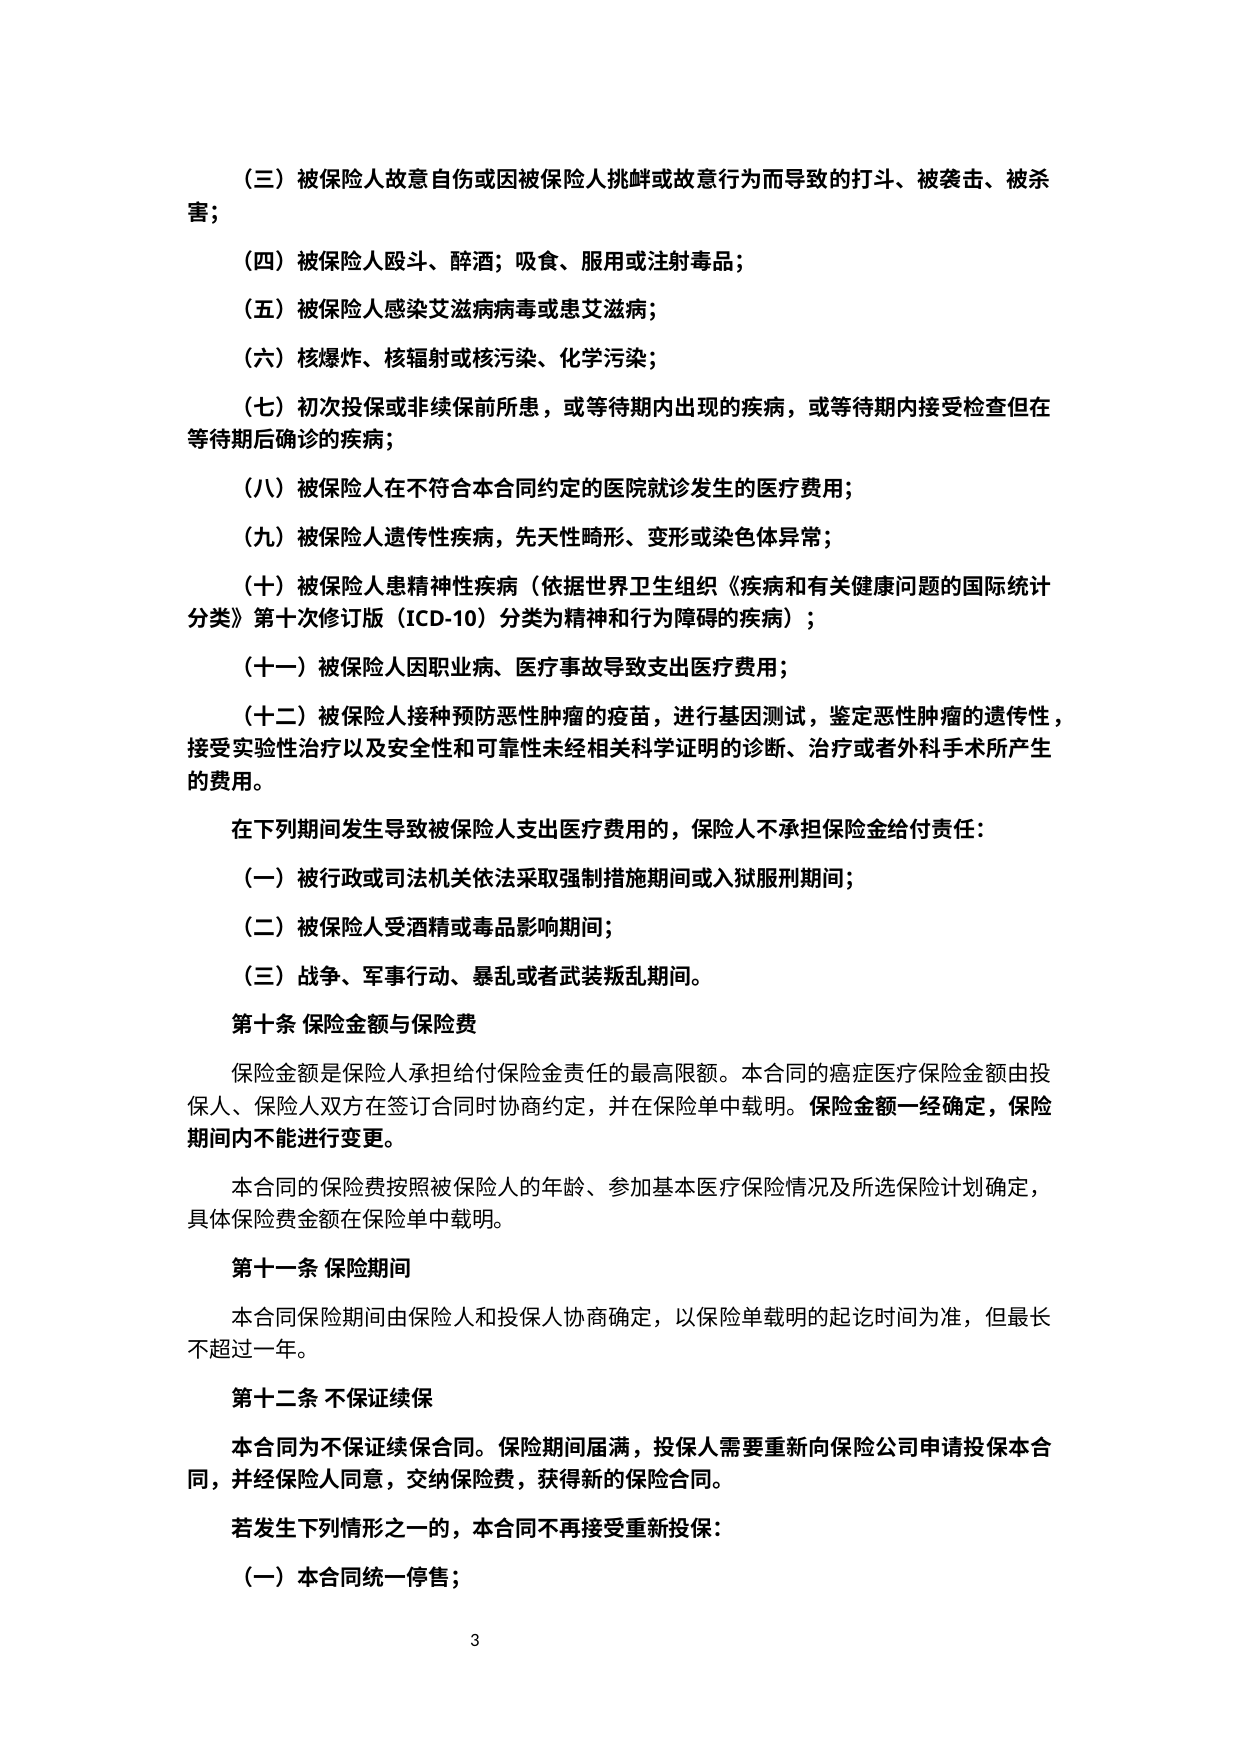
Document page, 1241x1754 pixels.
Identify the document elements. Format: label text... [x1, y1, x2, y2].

list 被保险人在不符合本合同约定的医院就诊发生的医疗费用； [187, 471, 1053, 503]
text 第十条 保险金额与保险费 [187, 1007, 1053, 1039]
list 被保险人故意自伤或因被保险人挑衅或故意行为而导致的打斗、被袭击、被杀害； [187, 162, 1053, 227]
text （一）被行政或司法机关依法采取强制措施期间或入狱服刑期间； [187, 861, 1053, 893]
list 核爆炸、核辐射或核污染、化学污染； [187, 341, 1053, 373]
text （三）战争、军事行动、暴乱或者武装叛乱期间。 [187, 958, 1053, 991]
text 若发生下列情形之一的，本合同不再接受重新投保： [187, 1511, 1053, 1543]
list 被保险人感染艾滋病病毒或患艾滋病； [187, 292, 1053, 324]
text 本合同为不保证续保合同。保险期间届满，投保人需要重新向保险公司申请投保本合同，并经保险人同意，交纳保险费，获得新的保险合同。 [187, 1429, 1053, 1494]
list 本合同统一停售； [187, 1559, 1053, 1592]
text 本合同的保险费按照被保险人的年龄、参加基本医疗保险情况及所选保险计划确定，具体保险费金额在保险单中载明。 [187, 1169, 1053, 1234]
text 在下列期间发生导致被保险人支出医疗费用的，保险人不承担保险金给付责任： [187, 812, 1053, 844]
list 被保险人遗传性疾病，先天性畸形、变形或染色体异常； [187, 519, 1053, 552]
list 被保险人接种预防恶性肿瘤的疫苗，进行基因测试，鉴定恶性肿瘤的遗传性，接受实验性治疗以及安全性和可靠性未经相关科学证明的诊断、治疗或者外科手术所产生的费用。 [187, 698, 1053, 796]
text （二）被保险人受酒精或毒品影响期间； [187, 909, 1053, 942]
text 第十一条 保险期间 [187, 1251, 1053, 1283]
list 初次投保或非续保前所患，或等待期内出现的疾病，或等待期内接受检查但在等待期后确诊的疾病； [187, 389, 1053, 454]
list 被保险人因职业病、医疗事故导致支出医疗费用； [187, 649, 1053, 682]
text 保险金额是保险人承担给付保险金责任的最高限额。本合同的癌症医疗保险金额由投保人、保险人双方在签订合同时协商约定，并在保险单中载明。保险金额一经确定，保险期间内不能进行变更。 [187, 1056, 1053, 1153]
text 第十二条 不保证续保 [187, 1381, 1053, 1413]
list 被保险人患精神性疾病（依据世界卫生组织《疾病和有关健康问题的国际统计分类》第十次修订版（ICD-10）分类为精神和行为障碍的疾病）； [187, 568, 1053, 633]
text 本合同保险期间由保险人和投保人协商确定，以保险单载明的起讫时间为准，但最长不超过一年。 [187, 1299, 1053, 1364]
list 被保险人殴斗、醉酒；吸食、服用或注射毒品； [187, 243, 1053, 276]
